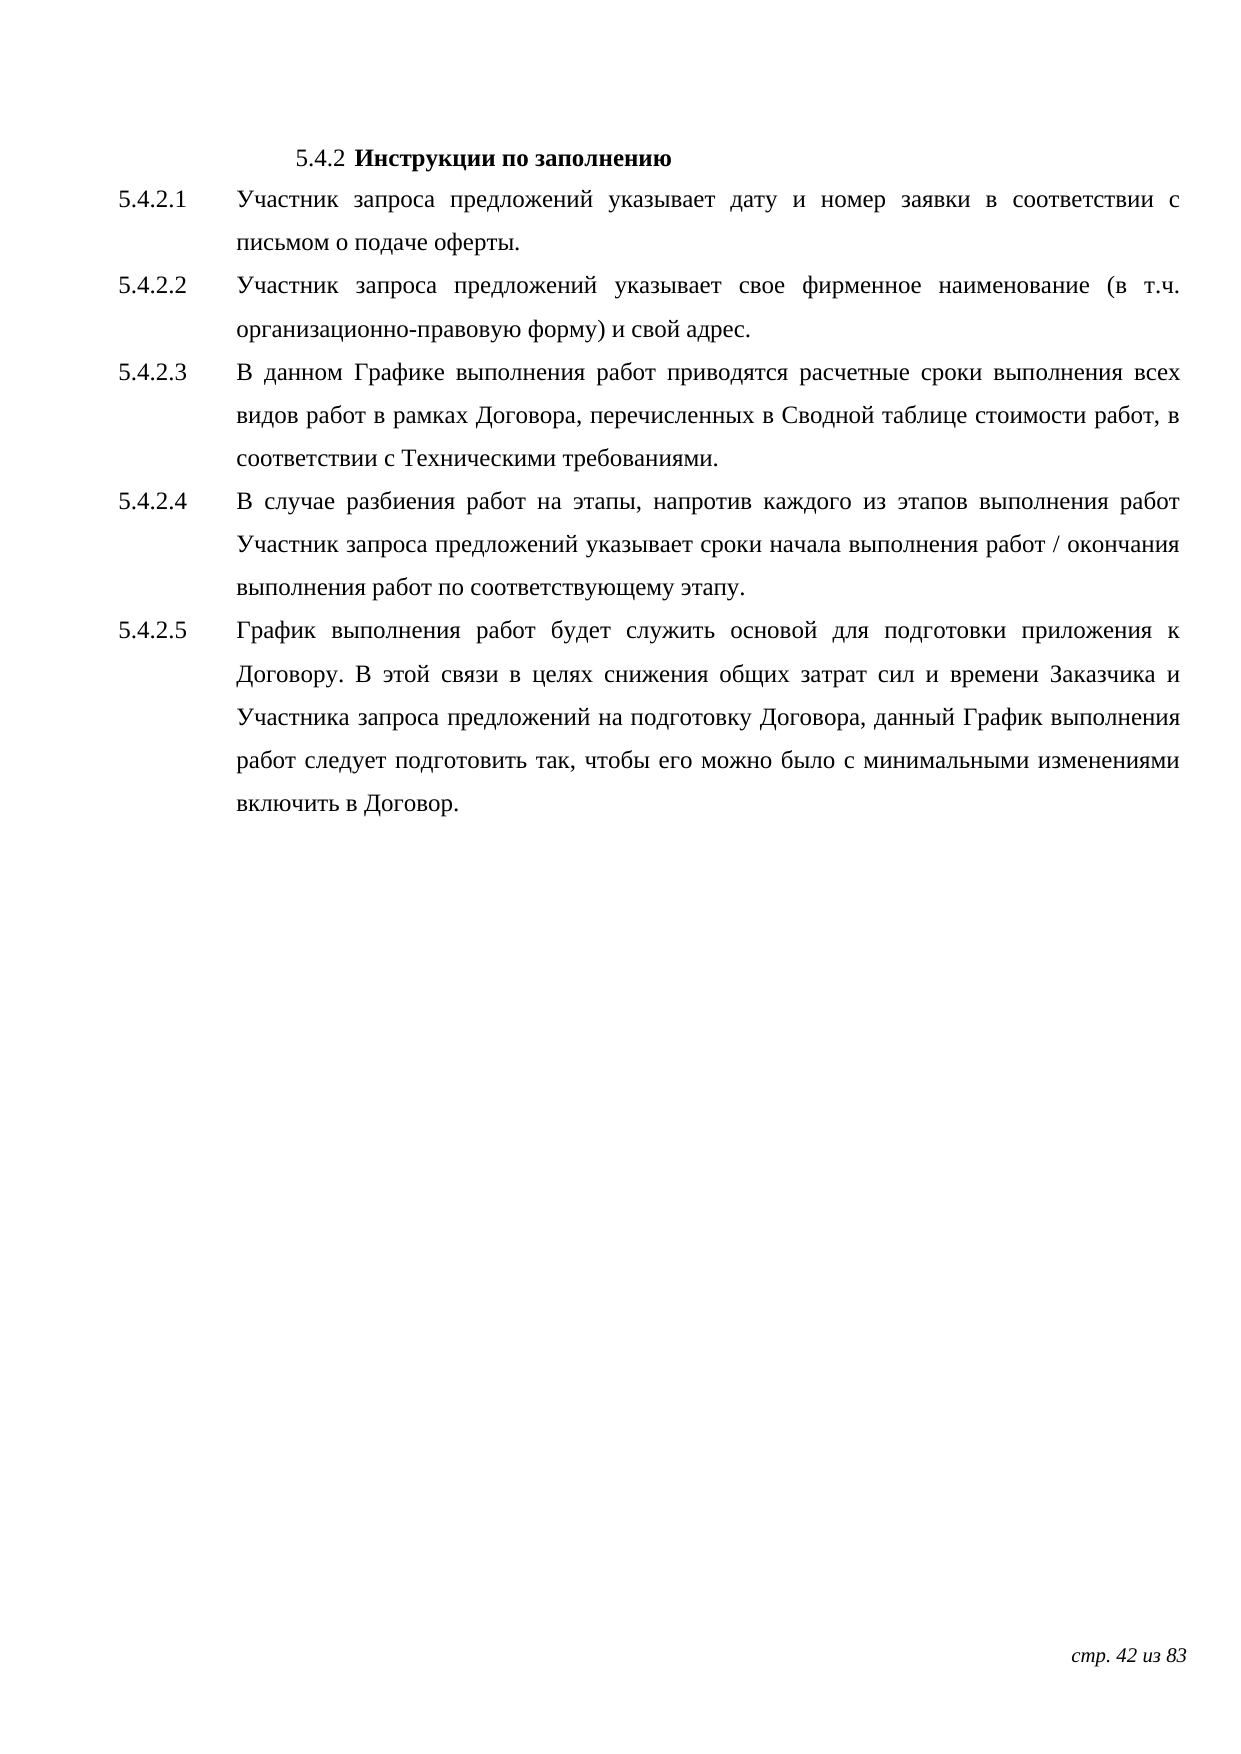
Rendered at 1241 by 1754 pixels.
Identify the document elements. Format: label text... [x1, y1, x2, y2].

text В случае разбиения работ на этапы, напротив каждого из этапов выполнения работ Участник запроса предложений указывает сроки начала выполнения работ / окончания выполнения работ по соответствующему этапу. [118, 486, 1181, 601]
text Инструкции по заполнению [236, 143, 1181, 172]
text В данном Графике выполнения работ приводятся расчетные сроки выполнения всех видов работ в рамках Договора, перечисленных в Сводной таблице стоимости работ, в соответствии с Техническими требованиями. [118, 357, 1181, 472]
text Участник запроса предложений указывает дату и номер заявки в соответствии с письмом о подаче оферты. [118, 184, 1181, 256]
text Участник запроса предложений указывает свое фирменное наименование (в т.ч. организационно-правовую форму) и свой адрес. [118, 271, 1181, 342]
text График выполнения работ будет служить основой для подготовки приложения к Договору. В этой связи в целях снижения общих затрат сил и времени Заказчика и Участника запроса предложений на подготовку Договора, данный График выполнения работ следует подготовить так, чтобы его можно было с минимальными изменениями включить в Договор. [118, 616, 1181, 817]
